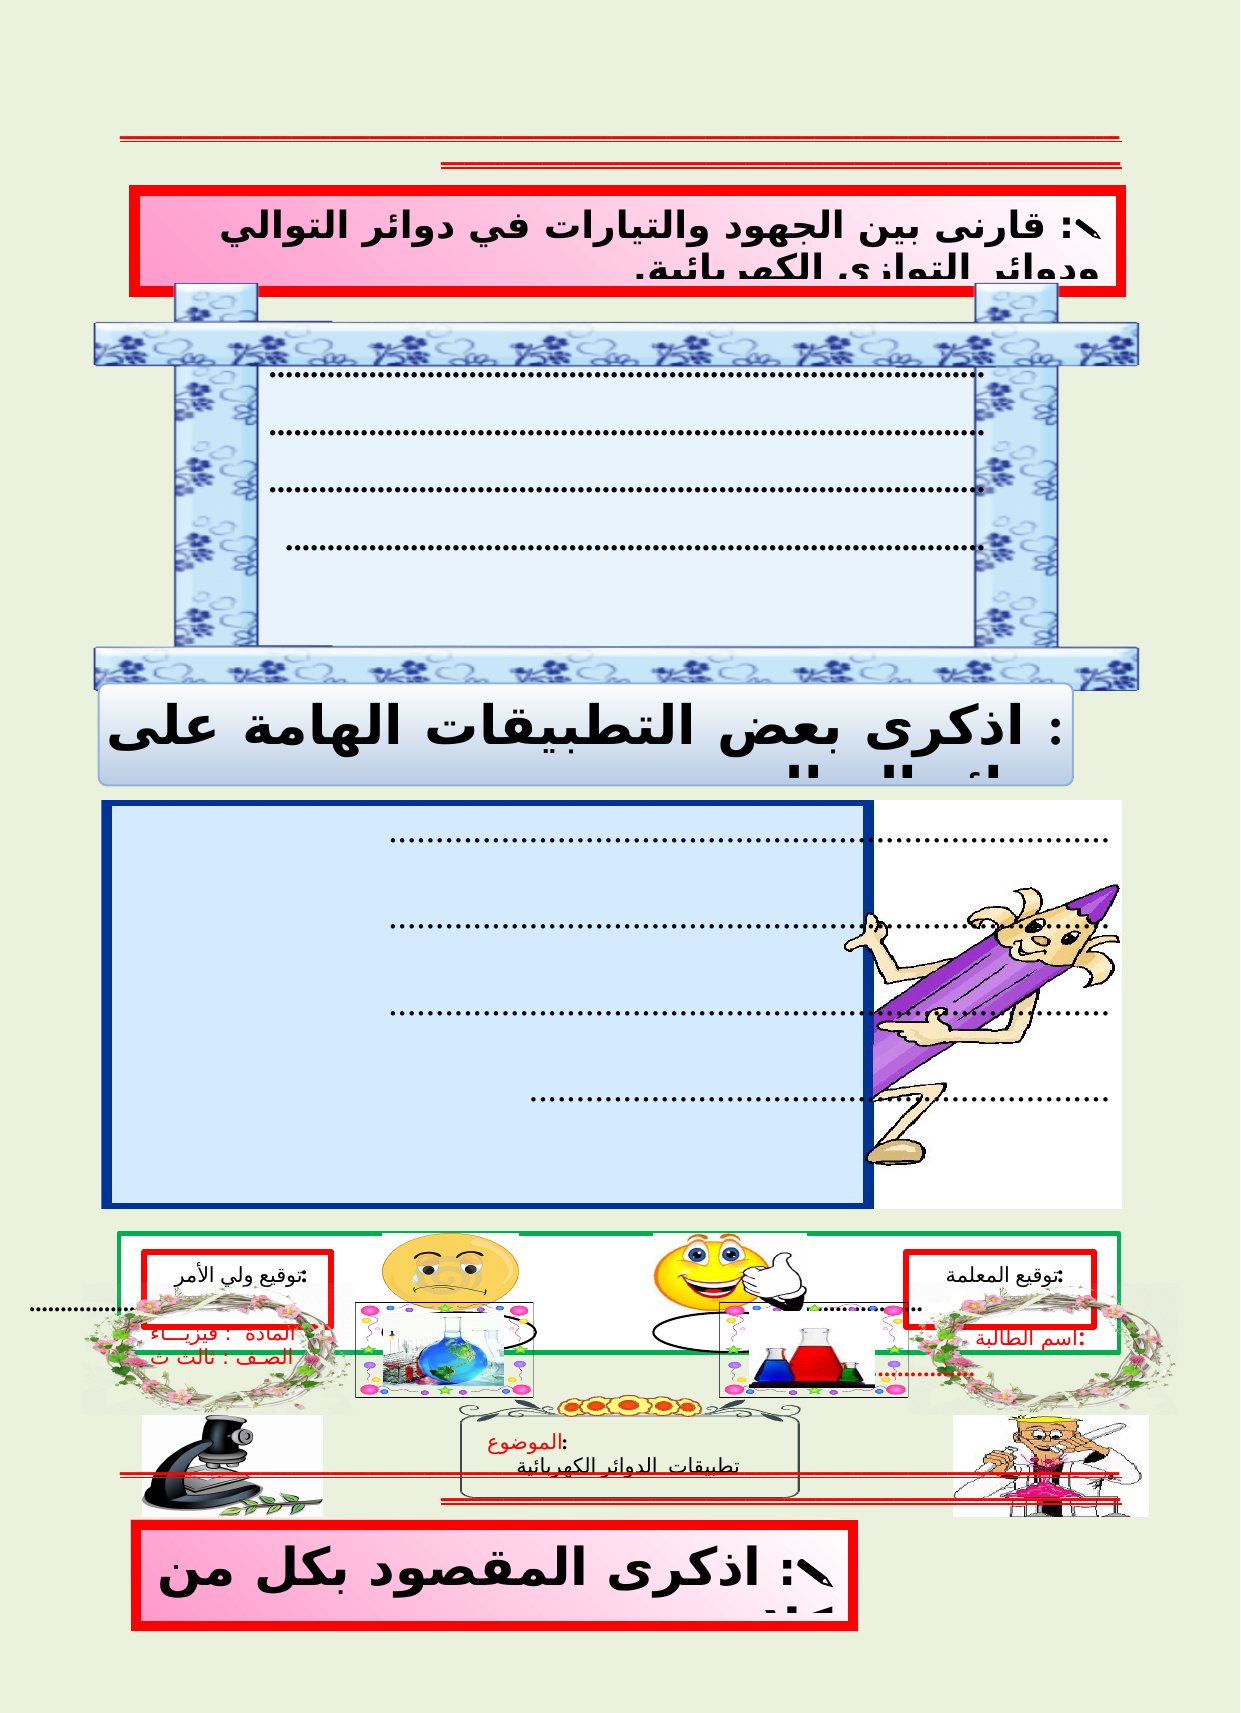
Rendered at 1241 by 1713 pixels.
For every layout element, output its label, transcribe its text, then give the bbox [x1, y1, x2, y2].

picture [101, 800, 1122, 1209]
picture [749, 1311, 875, 1388]
picture [908, 1283, 1178, 1517]
text ـــــــــــــــــــــــــــــــــــــــــــــــــــــــــــــــــــــــــــــــــــــــــــــــــــــــــــــــــــــــــــــــــــــــــــــــــــــــــــــــــــــــــــــــــــــــــــــــــــــــــــــــــــــــ [118, 1454, 1122, 1507]
picture [83, 277, 1153, 736]
picture [83, 1283, 353, 1454]
picture [142, 1507, 323, 1517]
text ـــــــــــــــــــــــــــــــــــــــــــــــــــــــــــــــــــــــــــــــــــــــــــــــــــــــــــــــــــــــــــــــــــــــــــــــــــــــــــــــــــــــــــــــــــــــــــــــــــــــــــــــــــــــ [118, 118, 1122, 171]
picture [383, 1313, 504, 1386]
